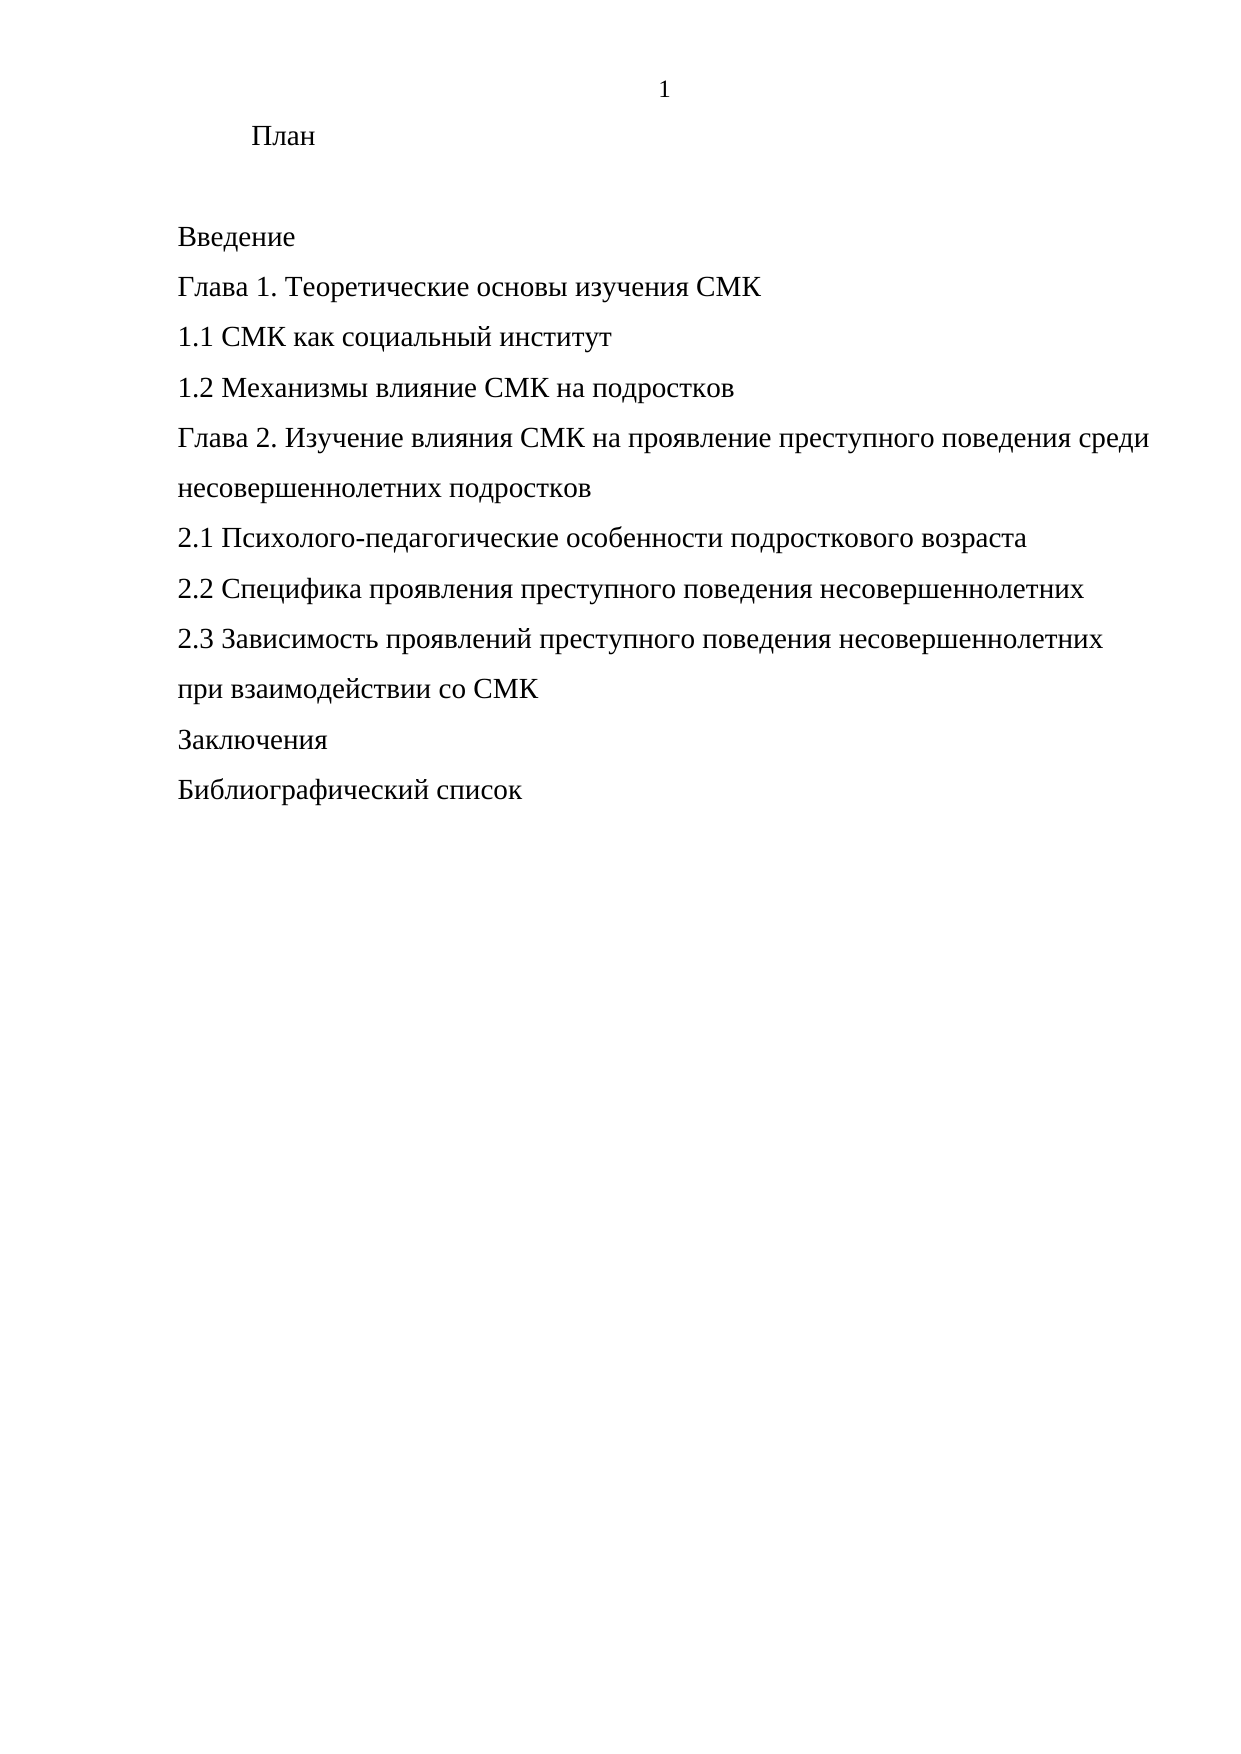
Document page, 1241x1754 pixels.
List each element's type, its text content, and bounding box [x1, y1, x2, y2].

text 2.1 Психолого-педагогические особенности подросткового возраста [177, 521, 1152, 554]
text 1.2 Механизмы влияние СМК на подростков [177, 370, 1152, 403]
text Глава 1. Теоретические основы изучения СМК [177, 269, 1152, 303]
text 1.1 СМК как социальный институт [177, 319, 1152, 353]
text Библиографический список [177, 772, 1152, 806]
text 2.3 Зависимость проявлений преступного поведения несовершеннолетних при взаимодействии со СМК [177, 621, 1152, 705]
text 2.2 Специфика проявления преступного поведения несовершеннолетних [177, 571, 1152, 604]
text Заключения [177, 722, 1152, 755]
text Введение [177, 219, 1152, 252]
text Глава 2. Изучение влияния СМК на проявление преступного поведения среди несовершеннолетних подростков [177, 420, 1152, 504]
text План [177, 118, 1152, 152]
